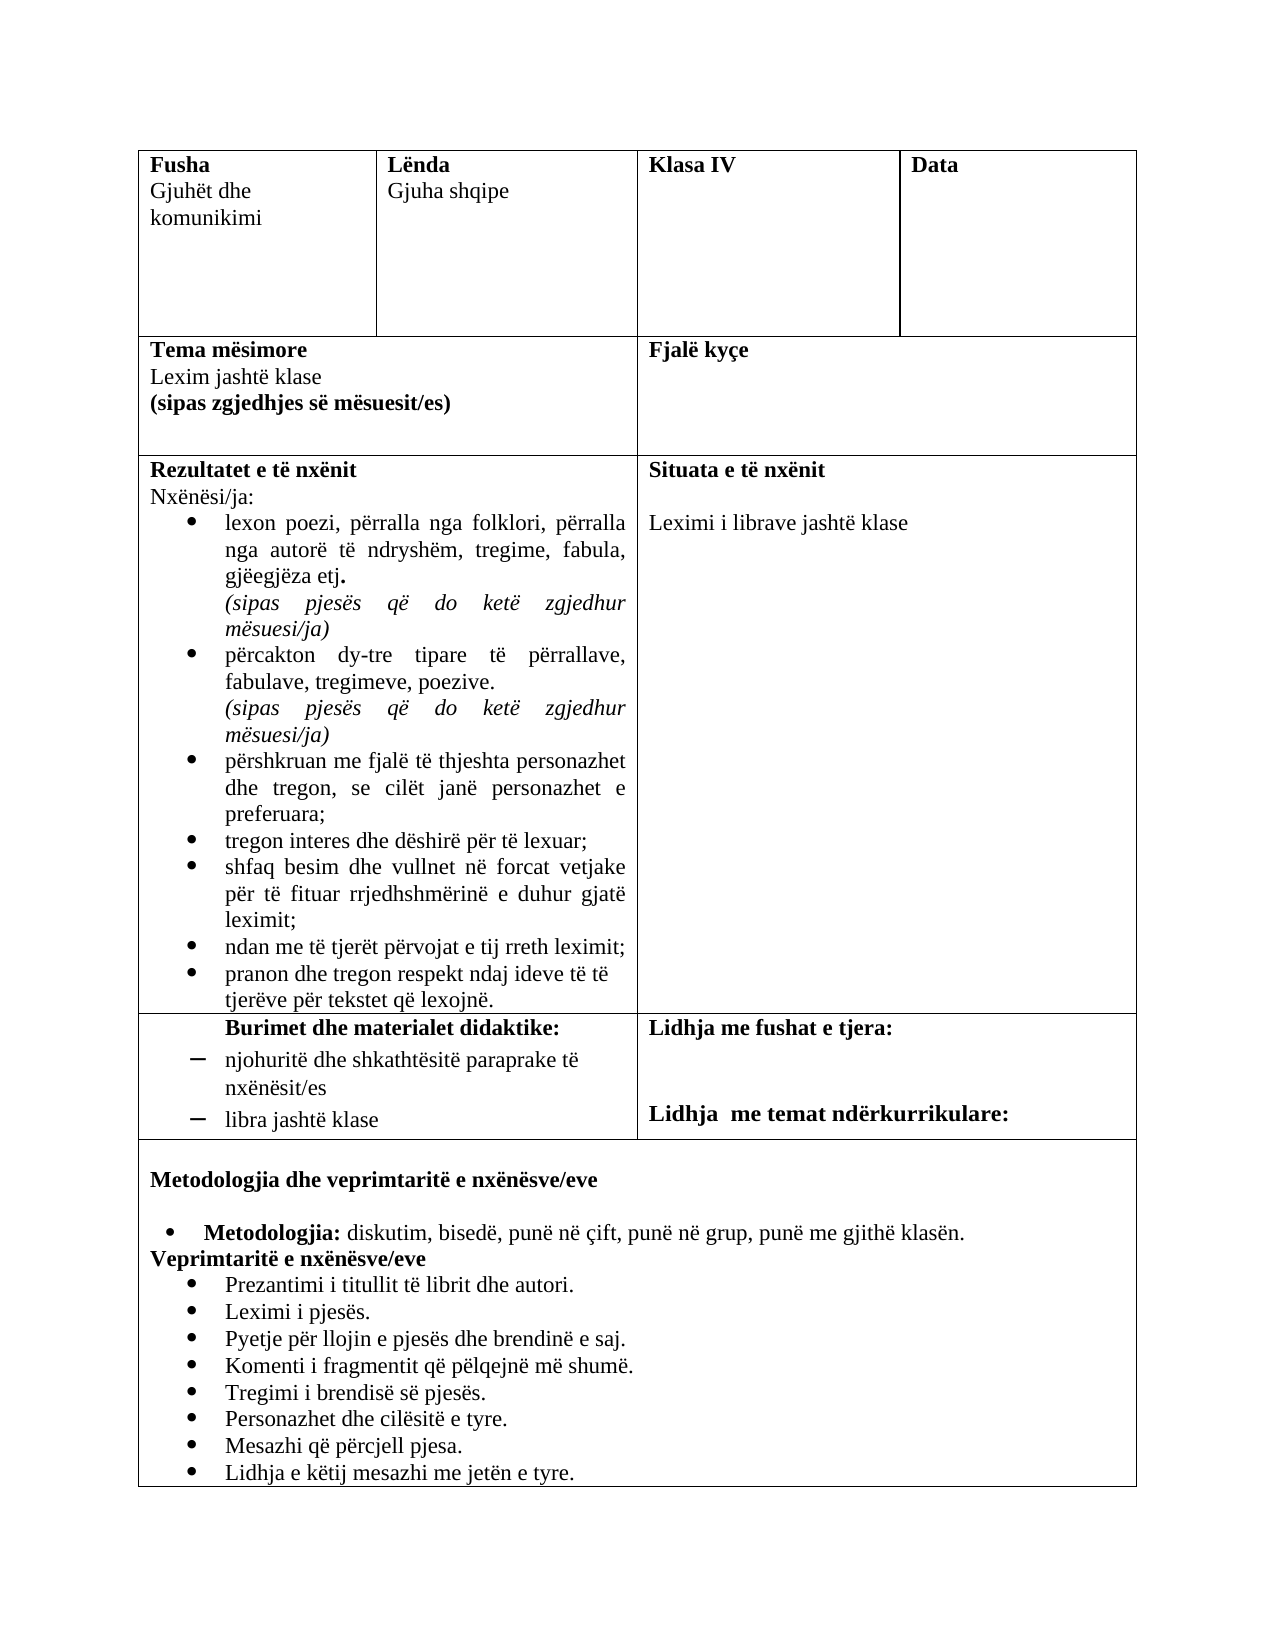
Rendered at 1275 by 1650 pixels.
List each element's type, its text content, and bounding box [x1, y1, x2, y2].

table_cell Lidhja me fushat e tjera: Lidhja me temat ndërkurrikulare: [638, 1014, 1136, 1139]
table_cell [139, 1140, 1136, 1486]
table_cell Burimet dhe materialet didaktike: njohuritë dhe shkathtësitë paraprake të nxënësit/es libra jashtë klase [139, 1014, 637, 1139]
table_cell Rezultatet e të nxënit Nxënësi/ja: lexon poezi, përralla nga folklori, përralla nga autorë të ndryshëm, tregime, fabula, gjëegjëza etj. (sipas pjesës që do ketë zgjedhur mësuesi/ja) përcakton dy-tre tipare të përrallave, fabulave, tregimeve, poezive. (sipas pjesës që do ketë zgjedhur mësuesi/ja) përshkruan me fjalë të thjeshta personazhet dhe tregon, se cilët janë personazhet e preferuara; tregon interes dhe dëshirë për të lexuar; shfaq besim dhe vullnet në forcat vetjake për të fituar rrjedhshmërinë e duhur gjatë leximit; ndan me të tjerët përvojat e tij rreth leximit; pranon dhe tregon respekt ndaj ideve të të tjerëve për tekstet që lexojnë. [139, 456, 637, 1013]
table_header Lënda Gjuha shqipe [377, 151, 637, 336]
table_cell Situata e të nxënit Leximi i librave jashtë klase [638, 456, 1136, 1013]
table_header Klasa IV [638, 151, 899, 336]
table_cell Tema mësimore Lexim jashtë klase (sipas zgjedhjes së mësuesit/es) [139, 337, 637, 455]
table_header Data [901, 151, 1136, 336]
table_header Fusha Gjuhët dhe komunikimi [139, 151, 376, 336]
table_cell Fjalë kyçe [638, 337, 1136, 455]
